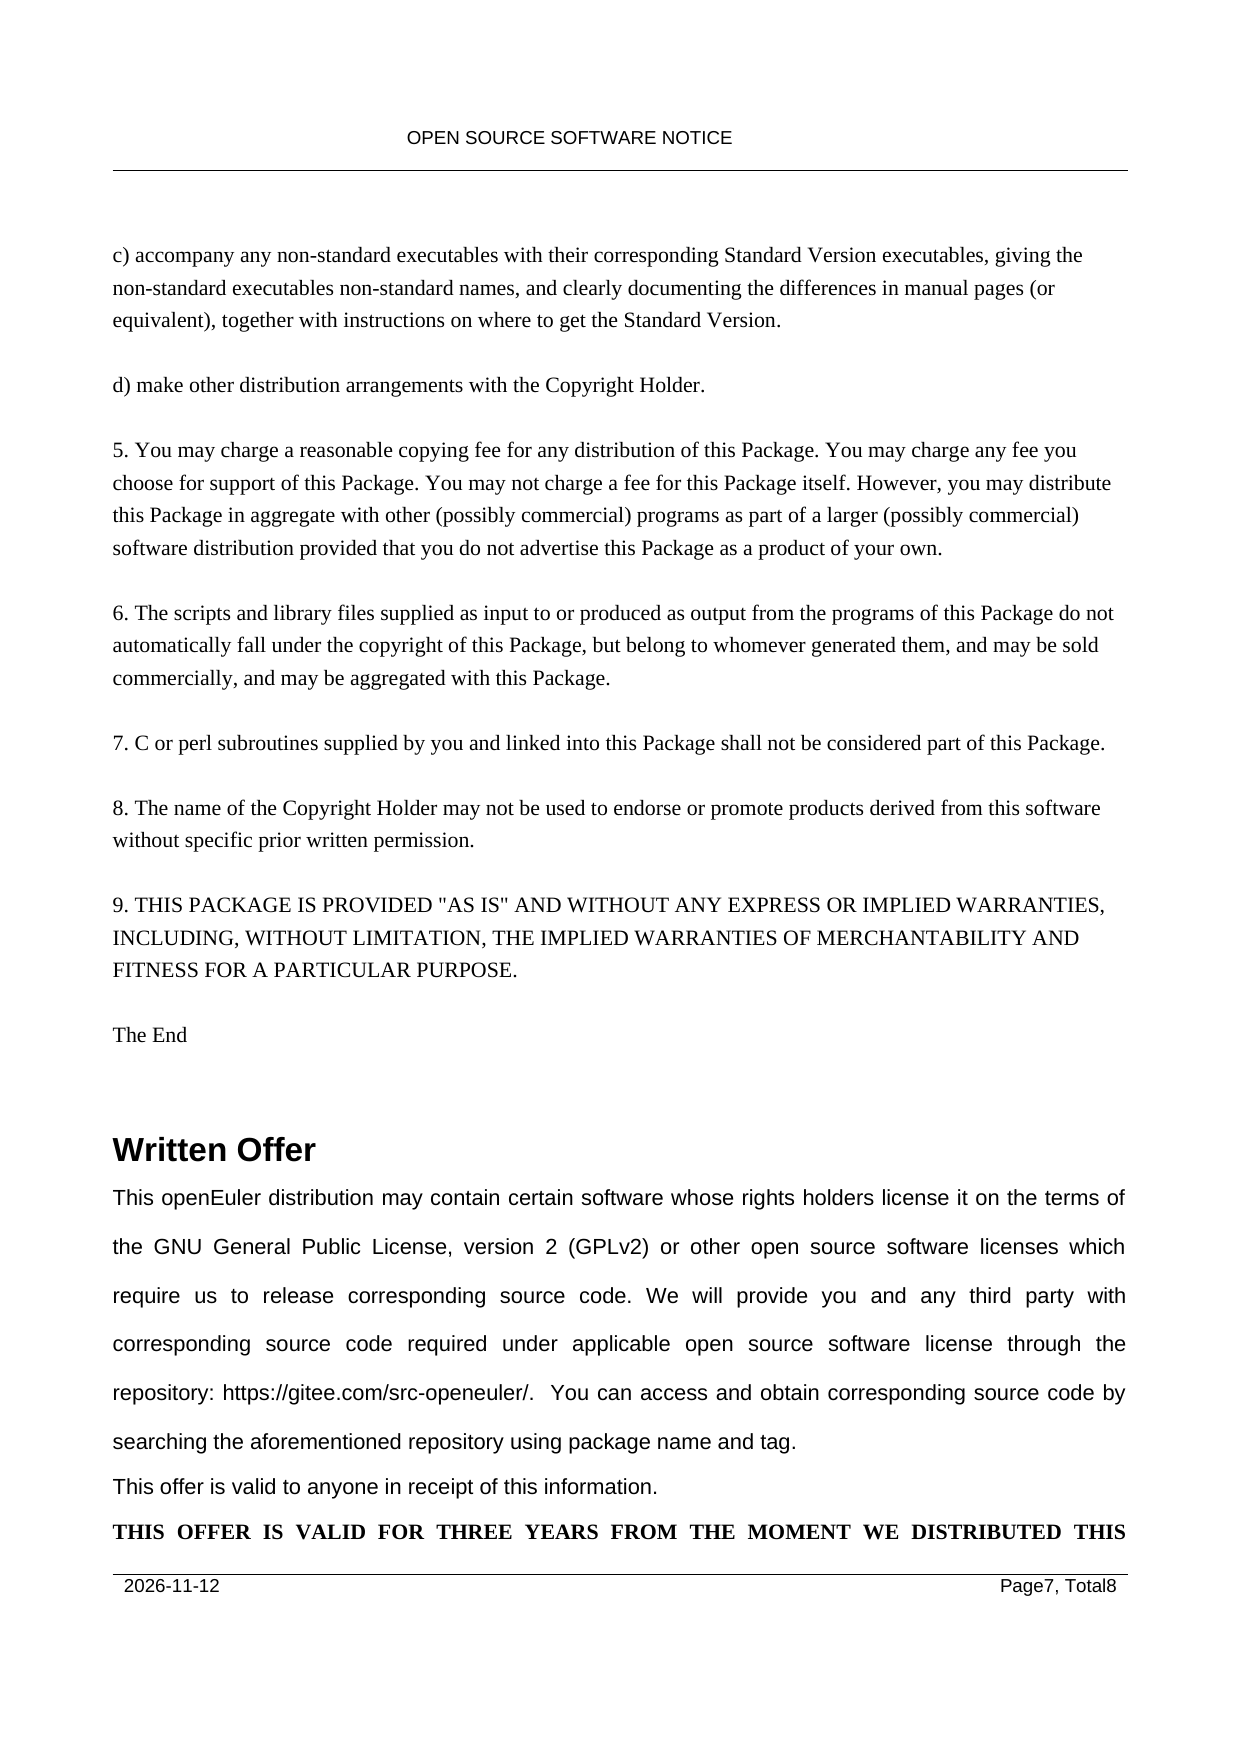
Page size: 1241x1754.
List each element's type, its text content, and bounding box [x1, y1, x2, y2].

text This offer is valid to anyone in receipt of this information. [112, 1470, 1128, 1503]
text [112, 1515, 1128, 1548]
text This openEuler distribution may contain certain software whose rights holders license it on the terms of the GNU General Public License, version 2 (GPLv2) or other open source software licenses which require us to release corresponding source code. We will provide you and any third party with corresponding source code required under applicable open source software license through the repository: https://gitee.com/src-openeuler/. You can access and obtain corresponding source code by searching the aforementioned repository using package name and tag. [112, 1181, 1128, 1458]
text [112, 206, 1128, 1116]
text Written Offer [112, 1116, 1128, 1181]
